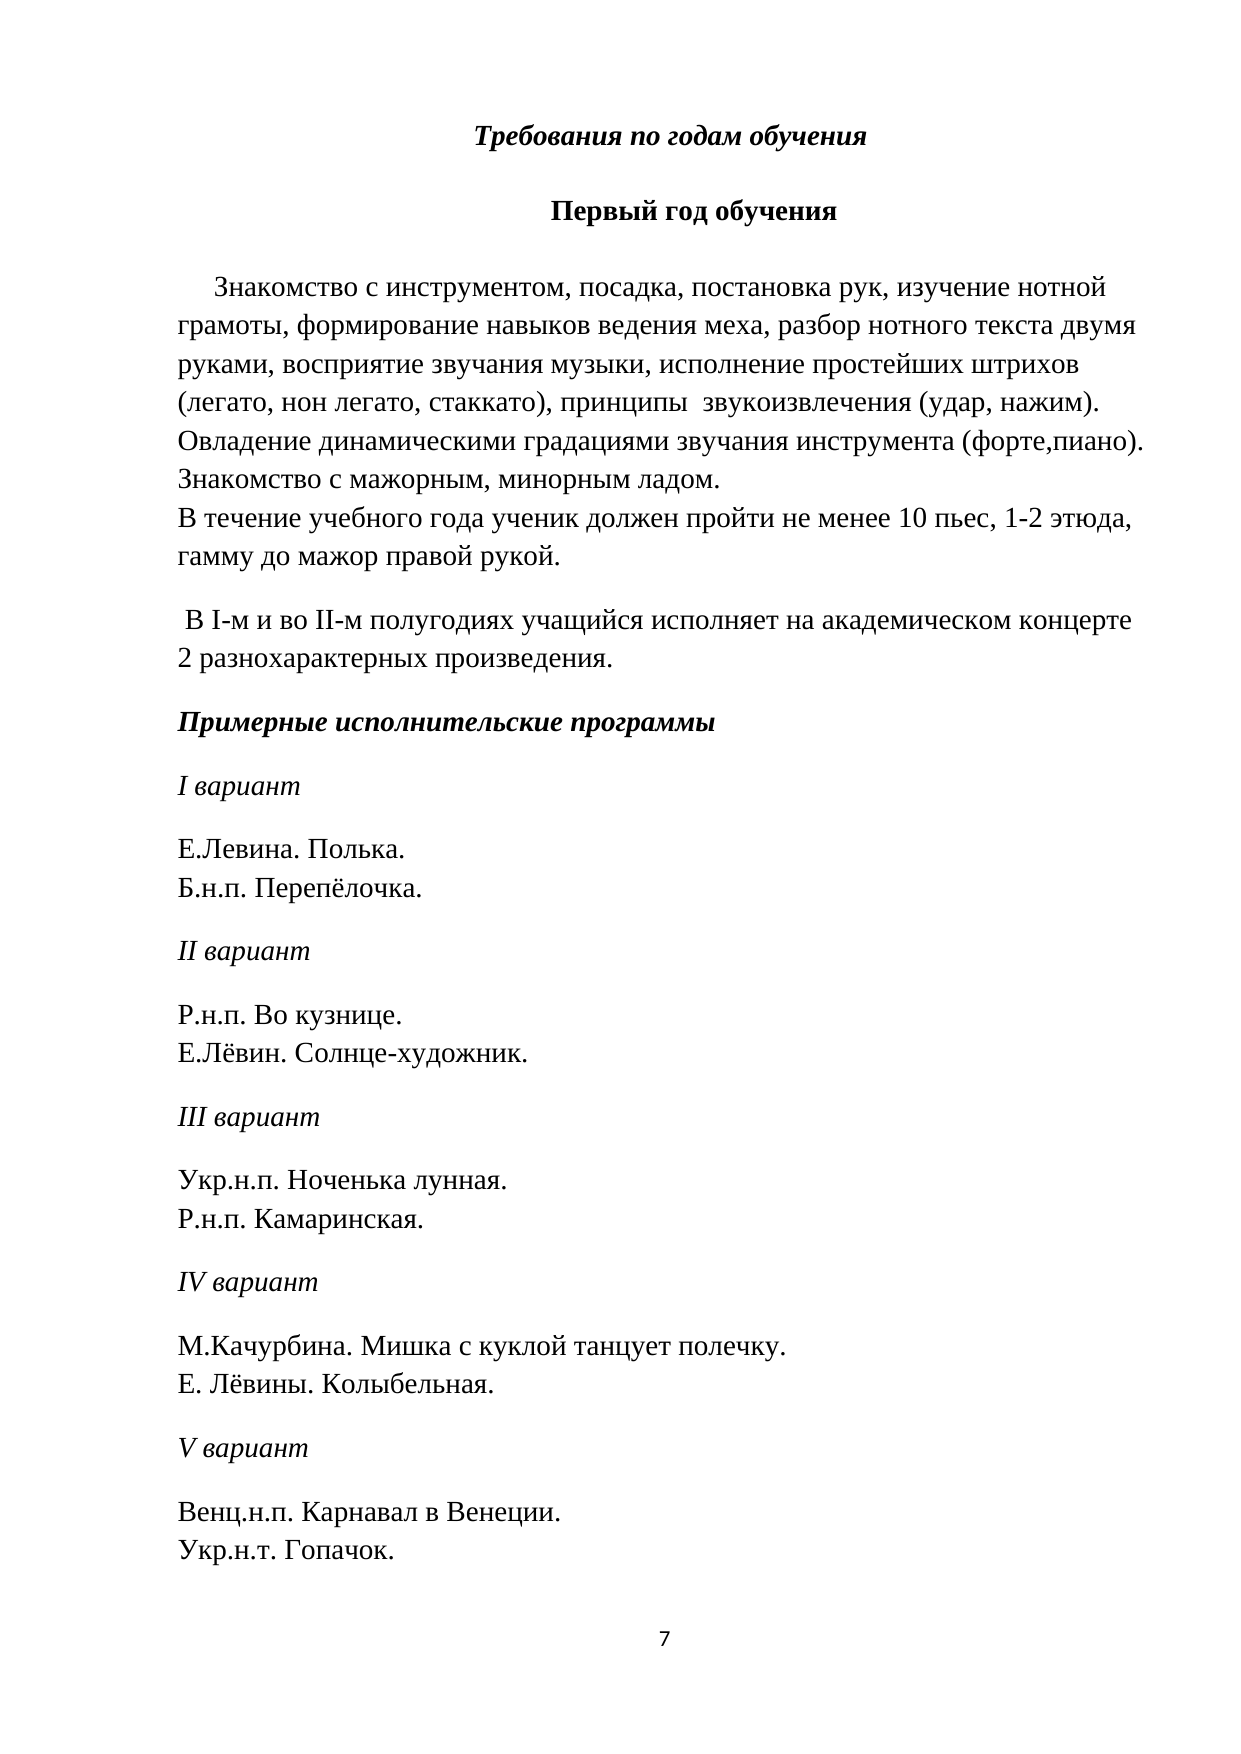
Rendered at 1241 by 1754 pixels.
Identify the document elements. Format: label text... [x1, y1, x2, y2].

text II вариант [177, 933, 1152, 967]
text III вариант [177, 1099, 1152, 1132]
text Венц.н.п. Карнавал в Венеции. Укр.н.т. Гопачок. [177, 1494, 1152, 1566]
text Первый год обучения [177, 193, 1152, 227]
text V вариант [177, 1430, 1152, 1464]
text Примерные исполнительские программы [177, 704, 1152, 738]
text Знакомство с инструментом, посадка, постановка рук, изучение нотной грамоты, формирование навыков ведения меха, разбор нотного текста двумя руками, восприятие звучания музыки, исполнение простейших штрихов (легато, нон легато, стаккато), принципы звукоизвлечения (удар, нажим). Овладение динамическими градациями звучания инструмента (форте,пиано). Знакомство с мажорным, минорным ладом. В течение учебного года ученик должен пройти не менее 10 пьес, 1-2 этюда, гамму до мажор правой рукой. [177, 269, 1152, 572]
text В I-м и во II-м полугодиях учащийся исполняет на академическом концерте 2 разнохарактерных произведения. [177, 602, 1152, 674]
text М.Качурбина. Мишка с куклой танцует полечку. Е. Лёвины. Колыбельная. [177, 1328, 1152, 1400]
text Е.Левина. Полька. Б.н.п. Перепёлочка. [177, 831, 1152, 903]
text IV вариант [177, 1264, 1152, 1298]
text Укр.н.п. Ноченька лунная. Р.н.п. Камаринская. [177, 1162, 1152, 1234]
text Требования по годам обучения [189, 118, 1152, 152]
text I вариант [177, 768, 1152, 801]
text Р.н.п. Во кузнице. Е.Лёвин. Солнце-художник. [177, 997, 1152, 1069]
